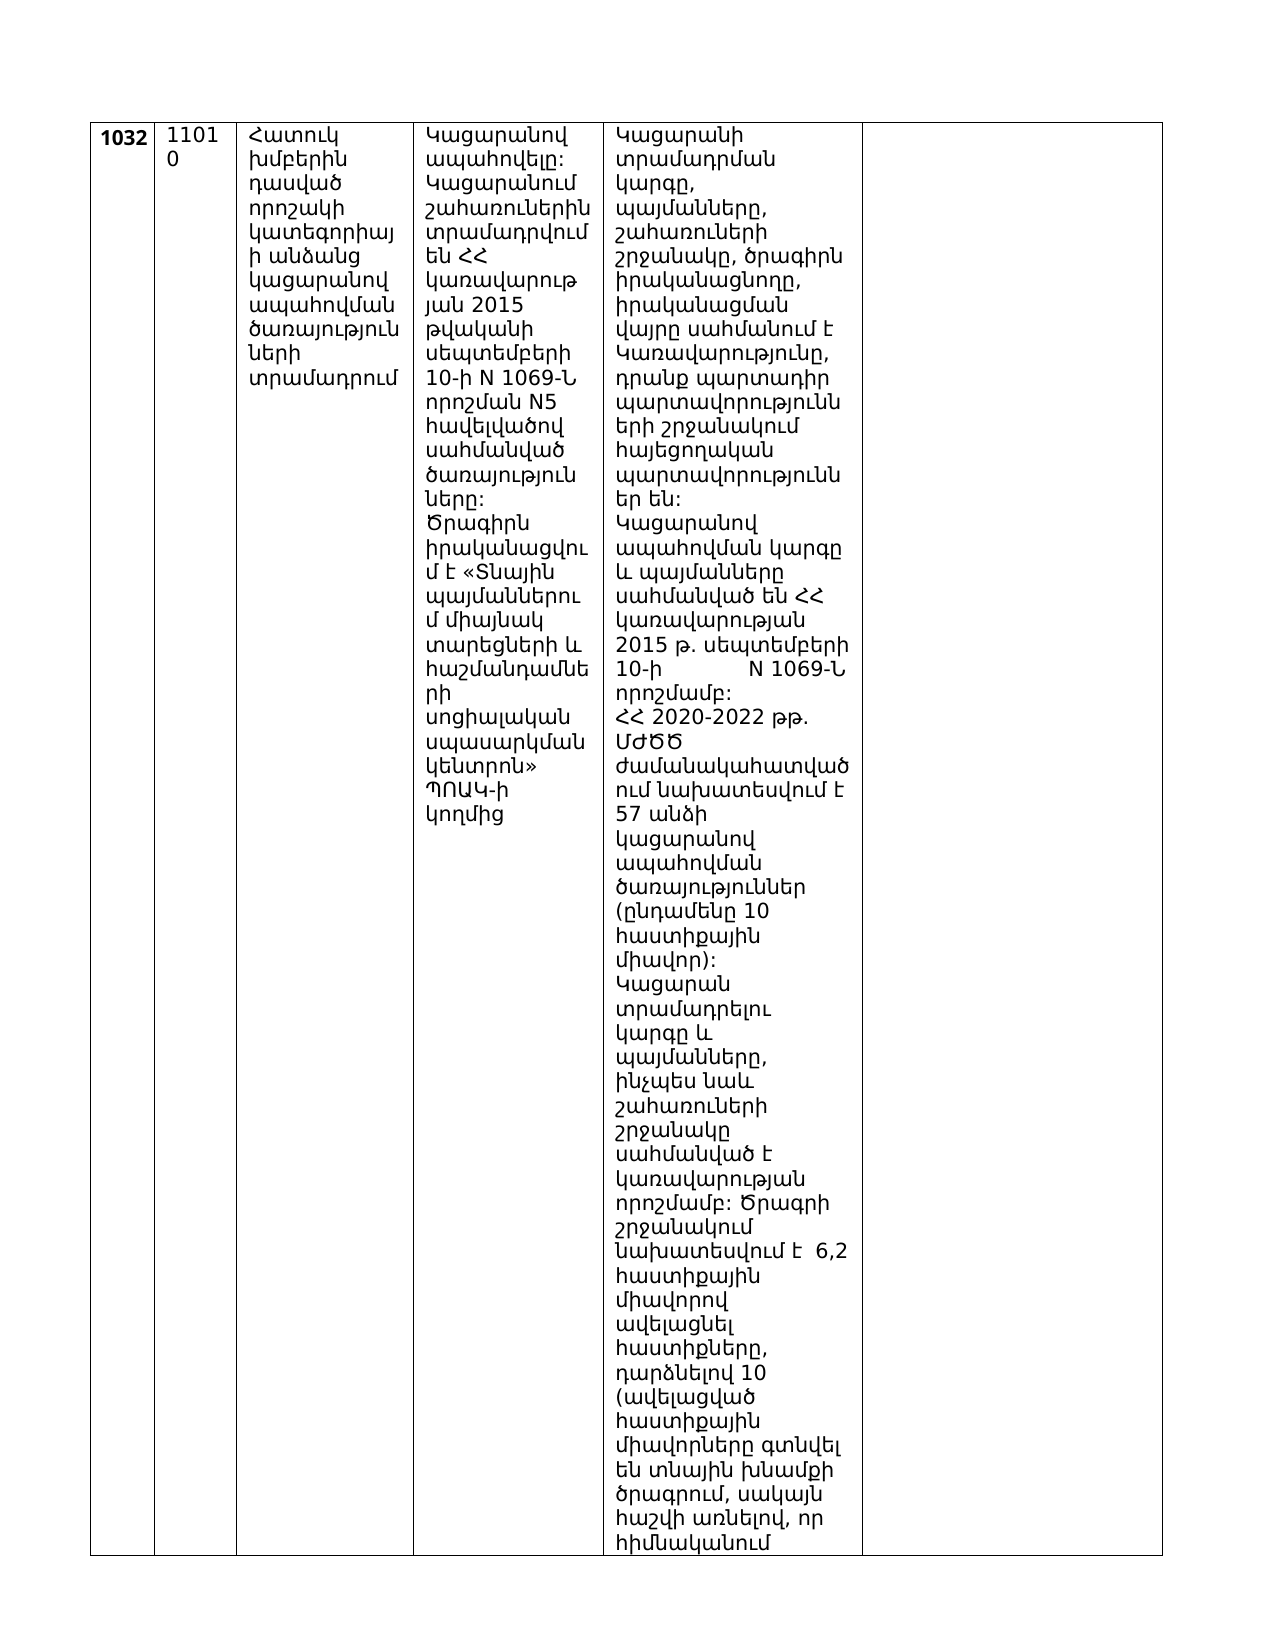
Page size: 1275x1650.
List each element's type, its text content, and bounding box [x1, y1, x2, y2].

table_cell 1032 [91, 123, 154, 1555]
table_cell [863, 123, 1162, 1555]
table_cell 11010 [155, 123, 236, 1555]
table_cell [414, 123, 603, 1555]
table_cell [604, 123, 862, 1555]
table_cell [237, 123, 413, 1555]
